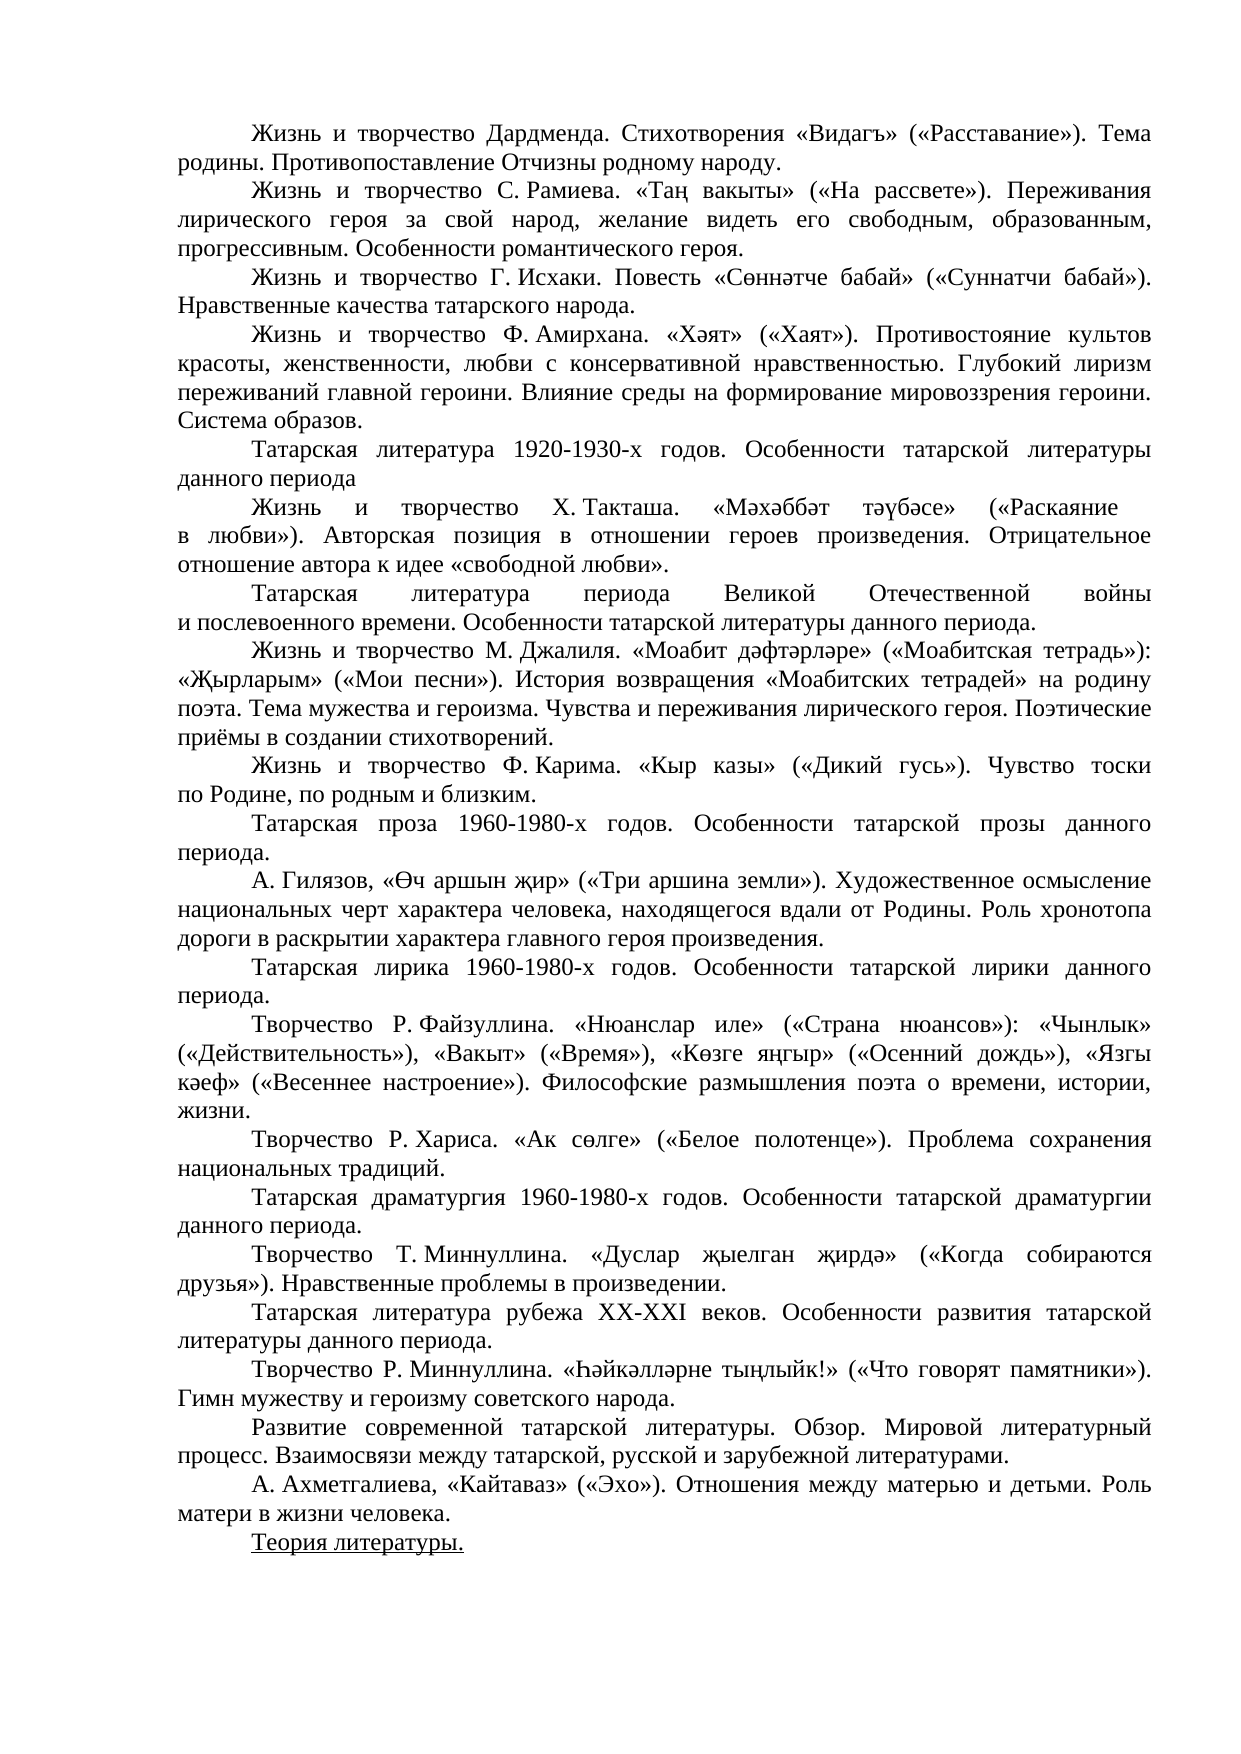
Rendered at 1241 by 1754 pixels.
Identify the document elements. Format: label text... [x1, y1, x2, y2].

text Жизнь и творчество М. Джалиля. «Моабит дәфтәрләре» («Моабитская тетрадь»): «Җырларым» («Мои песни»). История возвращения «Моабитских тетрадей» на родину поэта. Тема мужества и героизма. Чувства и переживания лирического героя. Поэтические приёмы в создании стихотворений. [177, 636, 1152, 751]
text Жизнь и творчество Ф. Амирхана. «Хәят» («Хаят»). Противостояние культов красоты, женственности, любви с консервативной нравственностью. Глубокий лиризм переживаний главной героини. Влияние среды на формирование мировоззрения героини. Система образов. [177, 319, 1152, 434]
text Татарская литература 1920-1930-х годов. Особенности татарской литературы данного периода [177, 434, 1152, 492]
text Жизнь и творчество Дардменда. Стихотворения «Видагъ» («Расставание»). Тема родины. Противопоставление Отчизны родному народу. [177, 118, 1152, 176]
text Жизнь и творчество С. Рамиева. «Таң вакыты» («На рассвете»). Переживания лирического героя за свой народ, желание видеть его свободным, образованным, прогрессивным. Особенности романтического героя. [177, 176, 1152, 262]
text Жизнь и творчество Г. Исхаки. Повесть «Сөннәтче бабай» («Суннатчи бабай»). Нравственные качества татарского народа. [177, 262, 1152, 319]
text Жизнь и творчество Х. Такташа. «Мәхәббәт тәүбәсе» («Раскаяние в любви»). Авторская позиция в отношении героев произведения. Отрицательное отношение автора к идее «свободной любви». [177, 492, 1152, 578]
text Творчество Т. Миннуллина. «Дуслар җыелган җирдә» («Когда собираются друзья»). Нравственные проблемы в произведении. [177, 1239, 1152, 1297]
text А. Гилязов, «Өч аршын җир» («Три аршина земли»). Художественное осмысление национальных черт характера человека, находящегося вдали от Родины. Роль хронотопа дороги в раскрытии характера главного героя произведения. [177, 866, 1152, 952]
text Татарская литература периода Великой Отечественной войны и послевоенного времени. Особенности татарской литературы данного периода. [177, 578, 1152, 636]
text Татарская лирика 1960-1980-х годов. Особенности татарской лирики данного периода. [177, 952, 1152, 1009]
text Творчество Р. Файзуллина. «Нюанслар иле» («Страна нюансов»): «Чынлык» («Действительность»), «Вакыт» («Время»), «Көзге яңгыр» («Осенний дождь»), «Язгы кәеф» («Весеннее настроение»). Философские размышления поэта о времени, истории, жизни. [177, 1009, 1152, 1124]
text Татарская проза 1960-1980-х годов. Особенности татарской прозы данного периода. [177, 808, 1152, 866]
text Теория литературы. [177, 1527, 1152, 1556]
text Творчество Р. Хариса. «Ак сөлге» («Белое полотенце»). Проблема сохранения национальных традиций. [177, 1124, 1152, 1182]
text Творчество Р. Миннуллина. «Һәйкәлләрне тыңлыйк!» («Что говорят памятники»). Гимн мужеству и героизму советского народа. [177, 1354, 1152, 1412]
text Развитие современной татарской литературы. Обзор. Мировой литературный процесс. Взаимосвязи между татарской, русской и зарубежной литературами. [177, 1412, 1152, 1469]
text Татарская драматургия 1960-1980-х годов. Особенности татарской драматургии данного периода. [177, 1182, 1152, 1239]
text Жизнь и творчество Ф. Карима. «Кыр казы» («Дикий гусь»). Чувство тоски по Родине, по родным и близким. [177, 751, 1152, 808]
text А. Ахметгалиева, «Кайтаваз» («Эхо»). Отношения между матерью и детьми. Роль матери в жизни человека. [177, 1469, 1152, 1527]
text Татарская литература рубежа XX-XXI веков. Особенности развития татарской литературы данного периода. [177, 1297, 1152, 1354]
